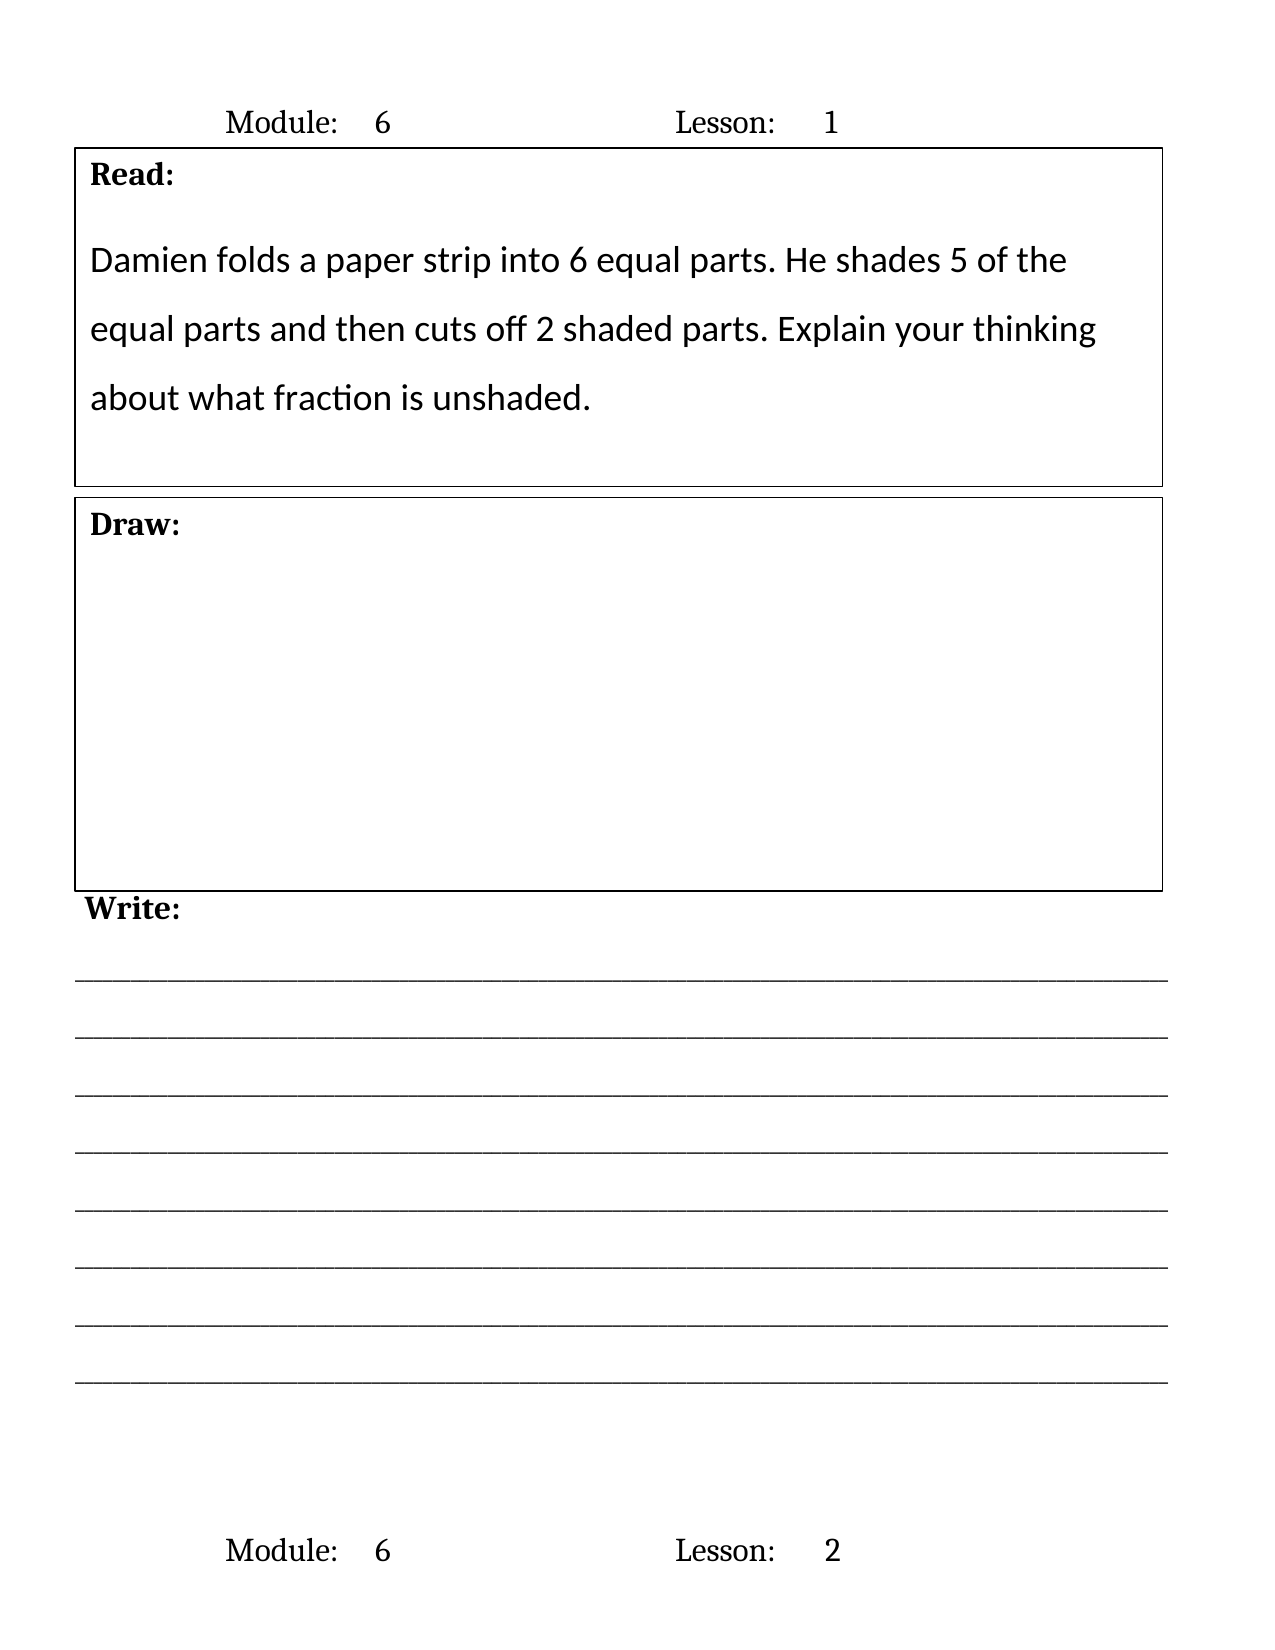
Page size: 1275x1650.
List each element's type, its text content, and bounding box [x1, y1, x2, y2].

text Module: 6 Lesson: 1 [75, 104, 1200, 142]
text ______________________________________________________________________________________________________________________ [75, 1302, 1200, 1330]
text ______________________________________________________________________________________________________________________ [75, 1072, 1200, 1100]
text Module: 6 Lesson: 2 [75, 1532, 1200, 1570]
text ______________________________________________________________________________________________________________________ [75, 957, 1200, 985]
text ______________________________________________________________________________________________________________________ [75, 1244, 1200, 1273]
text ______________________________________________________________________________________________________________________ [75, 1187, 1200, 1215]
text ______________________________________________________________________________________________________________________ [75, 1014, 1200, 1043]
text ______________________________________________________________________________________________________________________ [75, 1129, 1200, 1158]
text Write: [84, 889, 1200, 928]
text ______________________________________________________________________________________________________________________ [75, 1359, 1200, 1388]
